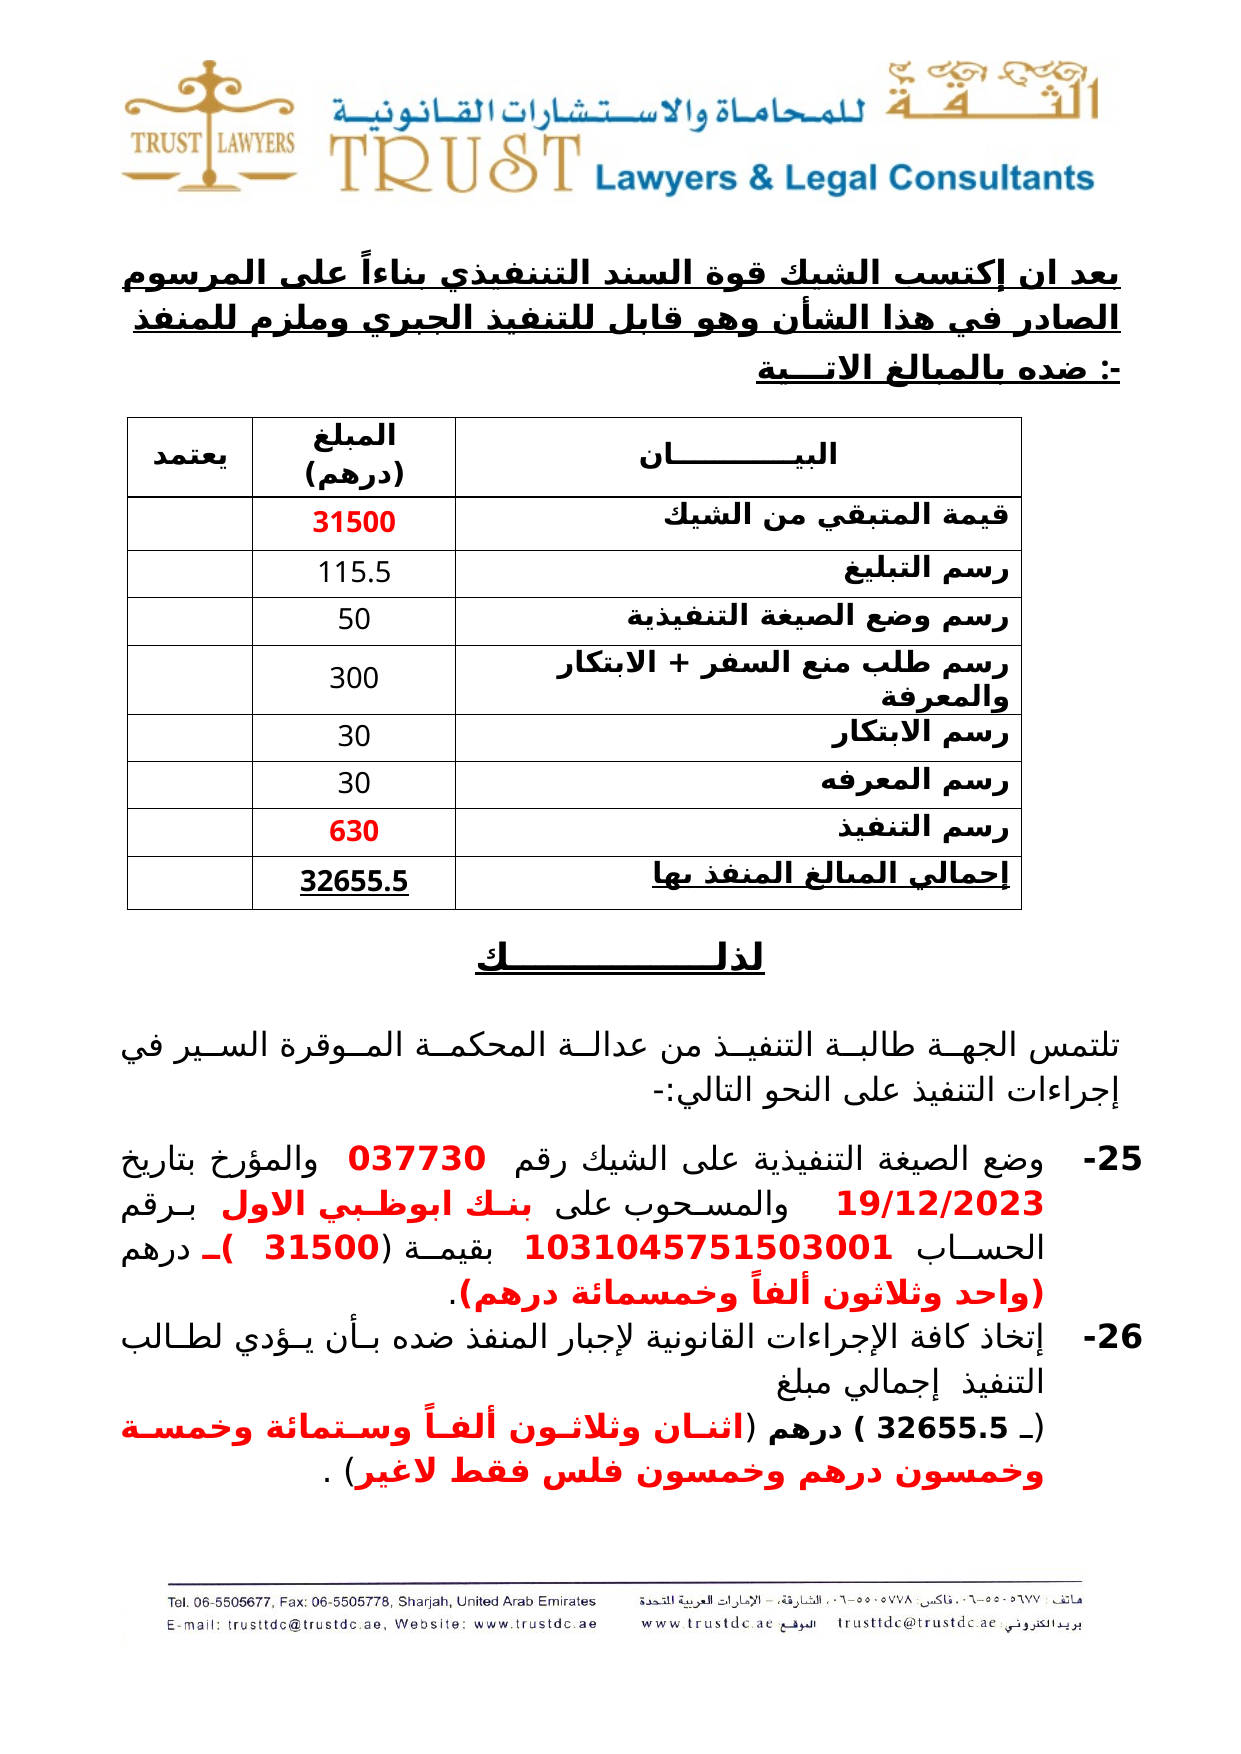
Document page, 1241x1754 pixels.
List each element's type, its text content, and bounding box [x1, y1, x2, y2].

table_cell 31500 [253, 498, 455, 550]
list وضع الصيغة التنفيذية على الشيك رقم 037730 والمؤرخ بتاريخ 19/12/2023 والمسحوب على بنك ابوظبي الاول برقم الحساب 1031045751503001 بقيمة (31500 ) درهم (واحد وثلاثون ألفاً وخمسمائة درهم). [120, 1140, 1083, 1312]
table_cell [128, 762, 252, 808]
table_cell [128, 598, 252, 644]
table_header المبلغ (درهم) [253, 418, 455, 496]
table_cell 32655.5 [253, 857, 455, 909]
picture [120, 1568, 1121, 1649]
text تلتمس الجهة طالبة التنفيذ من عدالة المحكمة الموقرة السير في إجراءات التنفيذ على النحو التالي:- [120, 1026, 1120, 1109]
table_header يعتمد [128, 418, 252, 496]
table_cell رسم وضع الصيغة التنفيذية [456, 598, 1021, 644]
table_cell [128, 551, 252, 597]
table_cell [128, 809, 252, 856]
text لذلــــــــــــــــك [120, 935, 1120, 979]
table_header البيــــــــــــان [456, 418, 1021, 496]
table_cell [128, 646, 252, 713]
table_cell رسم التنفيذ [456, 809, 1021, 856]
table_cell [128, 715, 252, 761]
table_cell 630 [253, 809, 455, 856]
table_cell [128, 498, 252, 550]
table_cell رسم التبليغ [456, 551, 1021, 597]
table_cell رسم الابتكار [456, 715, 1021, 761]
table_cell قيمة المتبقي من الشيك [456, 498, 1021, 550]
picture [120, 60, 1121, 204]
table_cell 30 [253, 762, 455, 808]
table_cell 30 [253, 715, 455, 761]
table_cell 115.5 [253, 551, 455, 597]
text بعد ان إكتسب الشيك قوة السند التننفيذي بناءاً على المرسوم الصادر في هذا الشأن وهو قابل للتنفيذ الجبري وملزم للمنفذ ضده بالمبالغ الاتـــية :- [120, 253, 1120, 389]
table_cell رسم طلب منع السفر + الابتكار والمعرفة [456, 646, 1021, 713]
table_cell رسم المعرفه [456, 762, 1021, 808]
table_cell 300 [253, 646, 455, 713]
table_cell إجمالي المبالغ المنفذ بها [456, 857, 1021, 909]
table_cell [128, 857, 252, 909]
list إتخاذ كافة الإجراءات القانونية لإجبار المنفذ ضده بأن يؤدي لطالب التنفيذ إجمالي مبلغ [120, 1318, 1083, 1401]
table_cell 50 [253, 598, 455, 644]
list ( 32655.5 ) درهم (اثنان وثلاثون ألفاً وستمائة وخمسة وخمسون درهم وخمسون فلس فقط لاغير) . [120, 1407, 1045, 1491]
